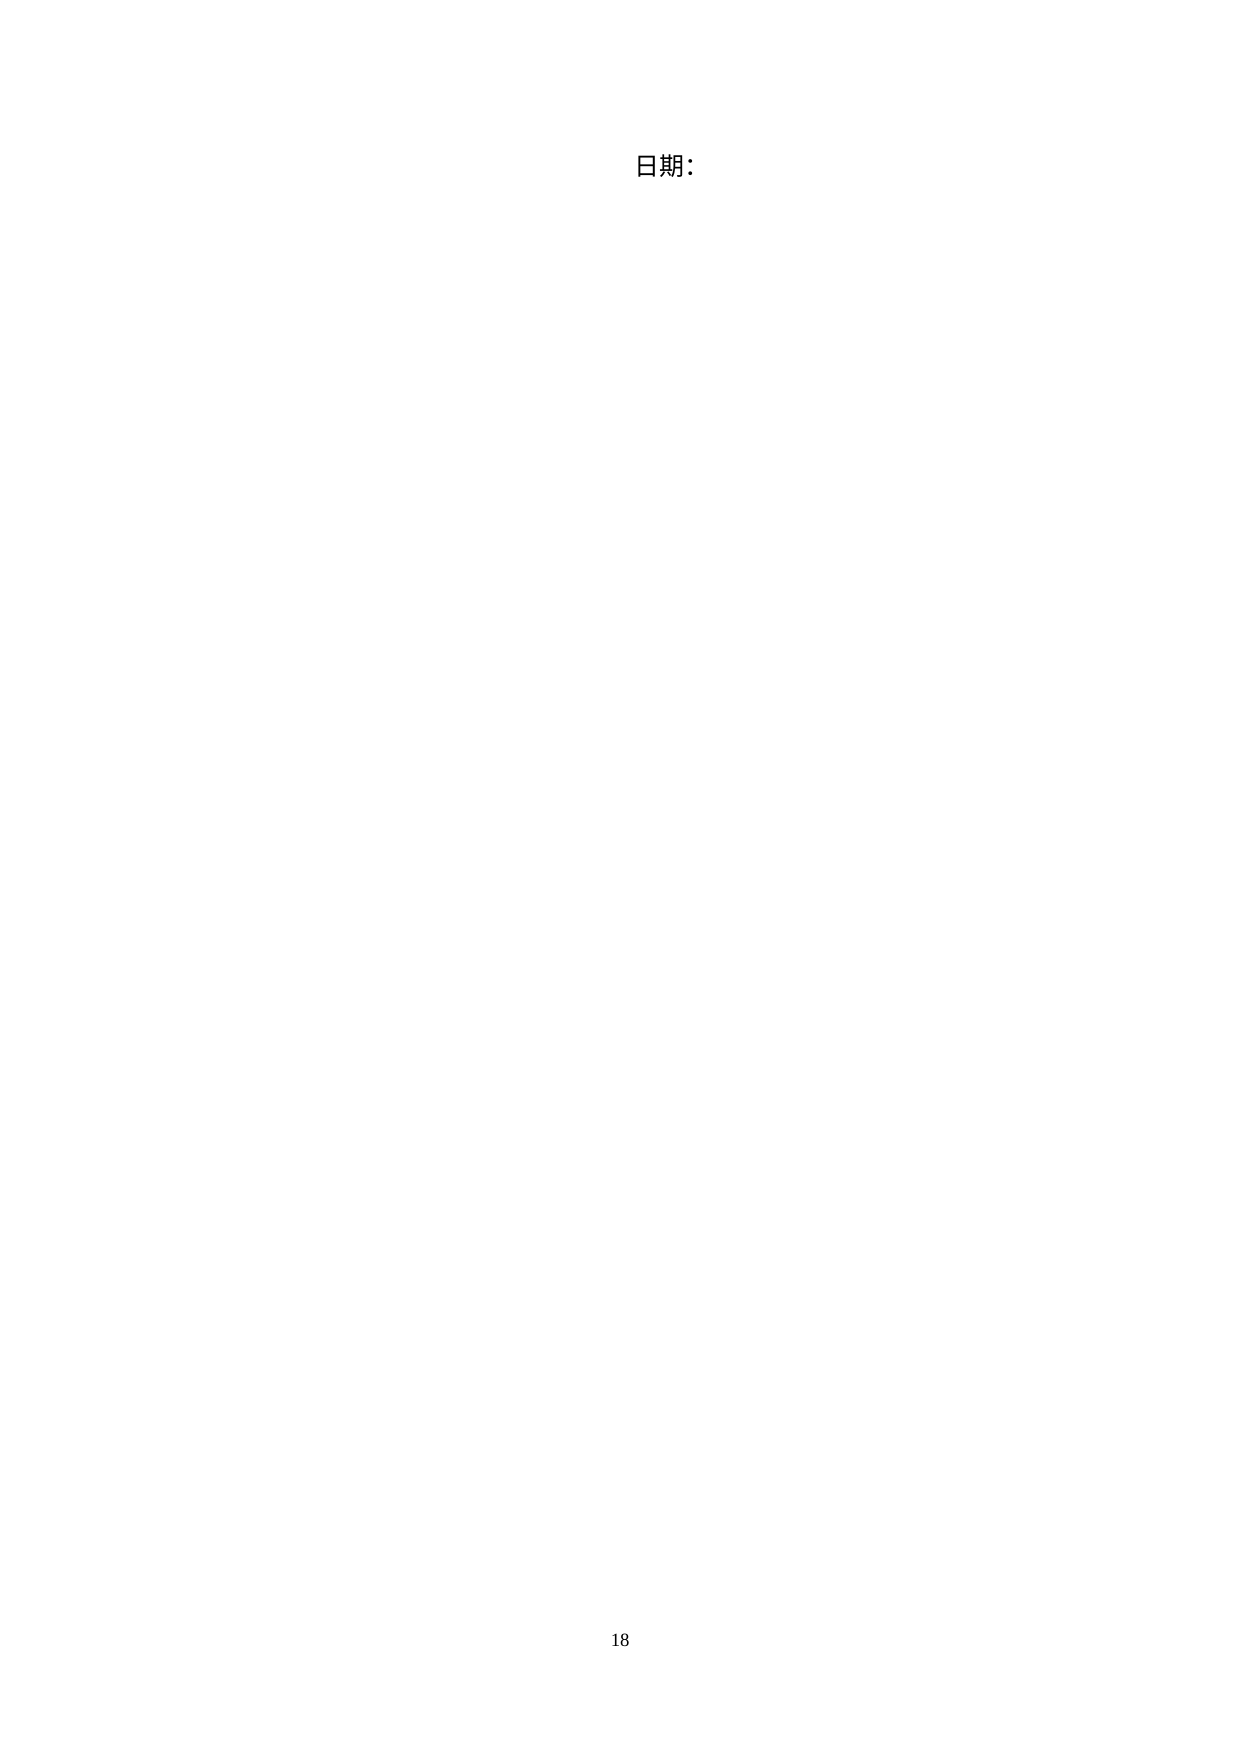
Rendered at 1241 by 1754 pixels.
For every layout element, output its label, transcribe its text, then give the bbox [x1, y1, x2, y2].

text 日期： [118, 132, 1122, 197]
